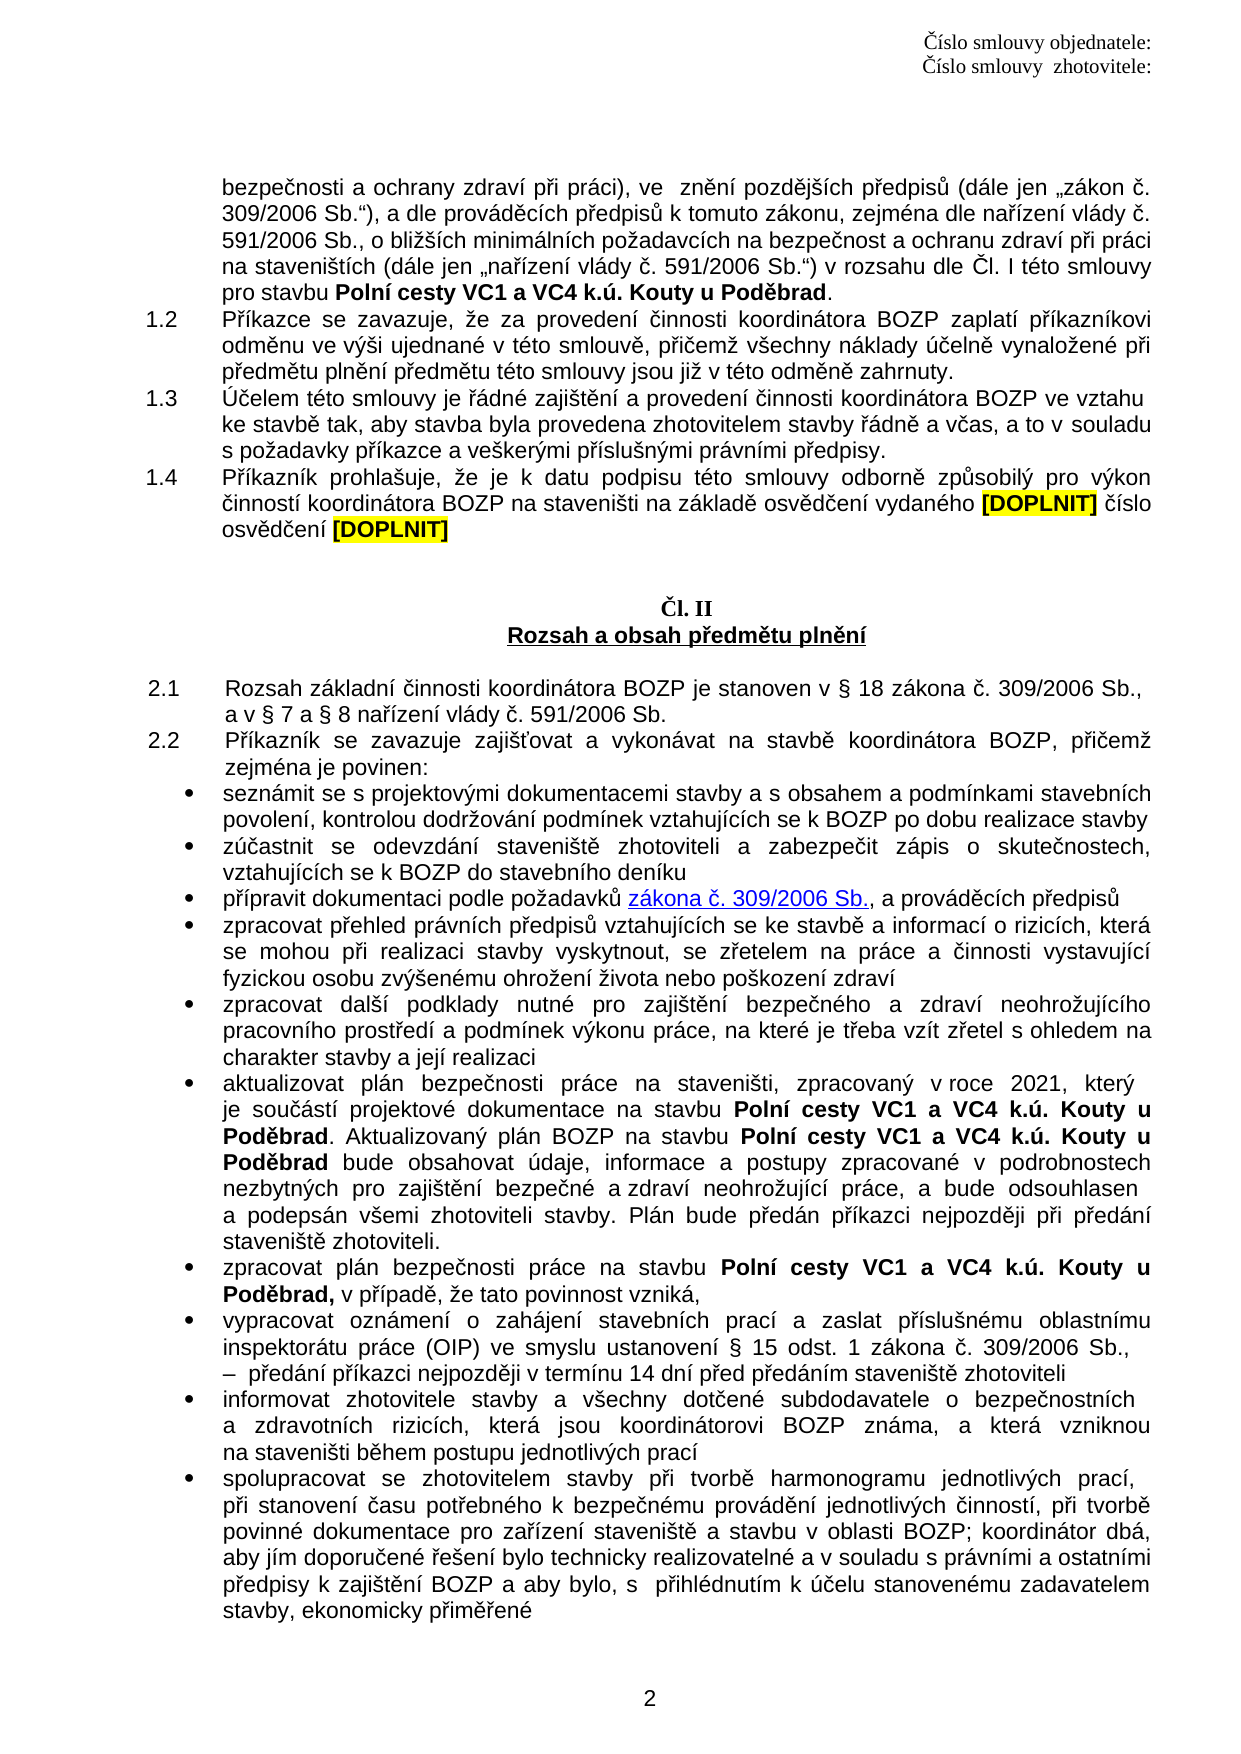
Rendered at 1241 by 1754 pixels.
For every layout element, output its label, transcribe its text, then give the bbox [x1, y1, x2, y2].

list Účelem této smlouvy je řádné zajištění a provedení činnosti koordinátora BOZP ve vztahu ke stavbě tak, aby stavba byla provedena zhotovitelem stavby řádně a včas, a to v souladu s požadavky příkazce a veškerými příslušnými právními předpisy. [177, 385, 1152, 464]
list zúčastnit se odevzdání staveniště zhotoviteli a zabezpečit zápis o skutečnostech, vztahujících se k BOZP do stavebního deníku [185, 833, 1152, 885]
list zpracovat plán bezpečnosti práce na stavbu Polní cesty VC1 a VC4 k.ú. Kouty u Poděbrad, v případě, že tato povinnost vzniká, [185, 1254, 1152, 1307]
list vypracovat oznámení o zahájení stavebních prací a zaslat příslušnému oblastnímu inspektorátu práce (OIP) ve smyslu ustanovení § 15 odst. 1 zákona č. 309/2006 Sb., – předání příkazci nejpozději v termínu 14 dní před předáním staveniště zhotoviteli [185, 1307, 1152, 1386]
list Rozsah a obsah předmětu plnění [222, 622, 1152, 648]
list Příkazce se zavazuje, že za provedení činnosti koordinátora BOZP zaplatí příkazníkovi odměnu ve výši ujednané v této smlouvě, přičemž všechny náklady účelně vynaložené při předmětu plnění předmětu této smlouvy jsou již v této odměně zahrnuty. [177, 306, 1152, 385]
list zpracovat další podklady nutné pro zajištění bezpečného a zdraví neohrožujícího pracovního prostředí a podmínek výkonu práce, na které je třeba vzít zřetel s ohledem na charakter stavby a její realizaci [185, 991, 1152, 1070]
list Příkazník prohlašuje, že je k datu podpisu této smlouvy odborně způsobilý pro výkon činností koordinátora BOZP na staveništi na základě osvědčení vydaného [DOPLNIT] číslo osvědčení [DOPLNIT] [177, 464, 1152, 543]
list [177, 174, 1152, 306]
list aktualizovat plán bezpečnosti práce na staveništi, zpracovaný v roce 2021, který je součástí projektové dokumentace na stavbu Polní cesty VC1 a VC4 k.ú. Kouty u Poděbrad. Aktualizovaný plán BOZP na stavbu Polní cesty VC1 a VC4 k.ú. Kouty u Poděbrad bude obsahovat údaje, informace a postupy zpracované v podrobnostech nezbytných pro zajištění bezpečné a zdraví neohrožující práce, a bude odsouhlasen a podepsán všemi zhotoviteli stavby. Plán bude předán příkazci nejpozději při předání staveniště zhotoviteli. [185, 1070, 1152, 1254]
list informovat zhotovitele stavby a všechny dotčené subdodavatele o bezpečnostních a zdravotních rizicích, která jsou koordinátorovi BOZP známa, a která vzniknou na staveništi během postupu jednotlivých prací [185, 1386, 1152, 1465]
list I [222, 596, 1152, 622]
list Rozsah základní činnosti koordinátora BOZP je stanoven v § 18 zákona č. 309/2006 Sb., a v § 7 a § 8 nařízení vlády č. 591/2006 Sb. [148, 674, 1152, 727]
list zpracovat přehled právních předpisů vztahujících se ke stavbě a informací o rizicích, která se mohou při realizaci stavby vyskytnout, se zřetelem na práce a činnosti vystavující fyzickou osobu zvýšenému ohrožení života nebo poškození zdraví [185, 912, 1152, 991]
list spolupracovat se zhotovitelem stavby při tvorbě harmonogramu jednotlivých prací, při stanovení času potřebného k bezpečnému provádění jednotlivých činností, při tvorbě povinné dokumentace pro zařízení staveniště a stavbu v oblasti BOZP; koordinátor dbá, aby jím doporučené řešení bylo technicky realizovatelné a v souladu s právními a ostatními předpisy k zajištění BOZP a aby bylo, s přihlédnutím k účelu stanovenému zadavatelem stavby, ekonomicky přiměřené [185, 1465, 1152, 1623]
list Příkazník se zavazuje zajišťovat a vykonávat na stavbě koordinátora BOZP, přičemž zejména je povinen: [148, 727, 1152, 780]
list přípravit dokumentaci podle požadavků zákona č. 309/2006 Sb., a prováděcích předpisů [185, 885, 1152, 912]
list seznámit se s projektovými dokumentacemi stavby a s obsahem a podmínkami stavebních povolení, kontrolou dodržování podmínek vztahujících se k BOZP po dobu realizace stavby [185, 780, 1152, 833]
